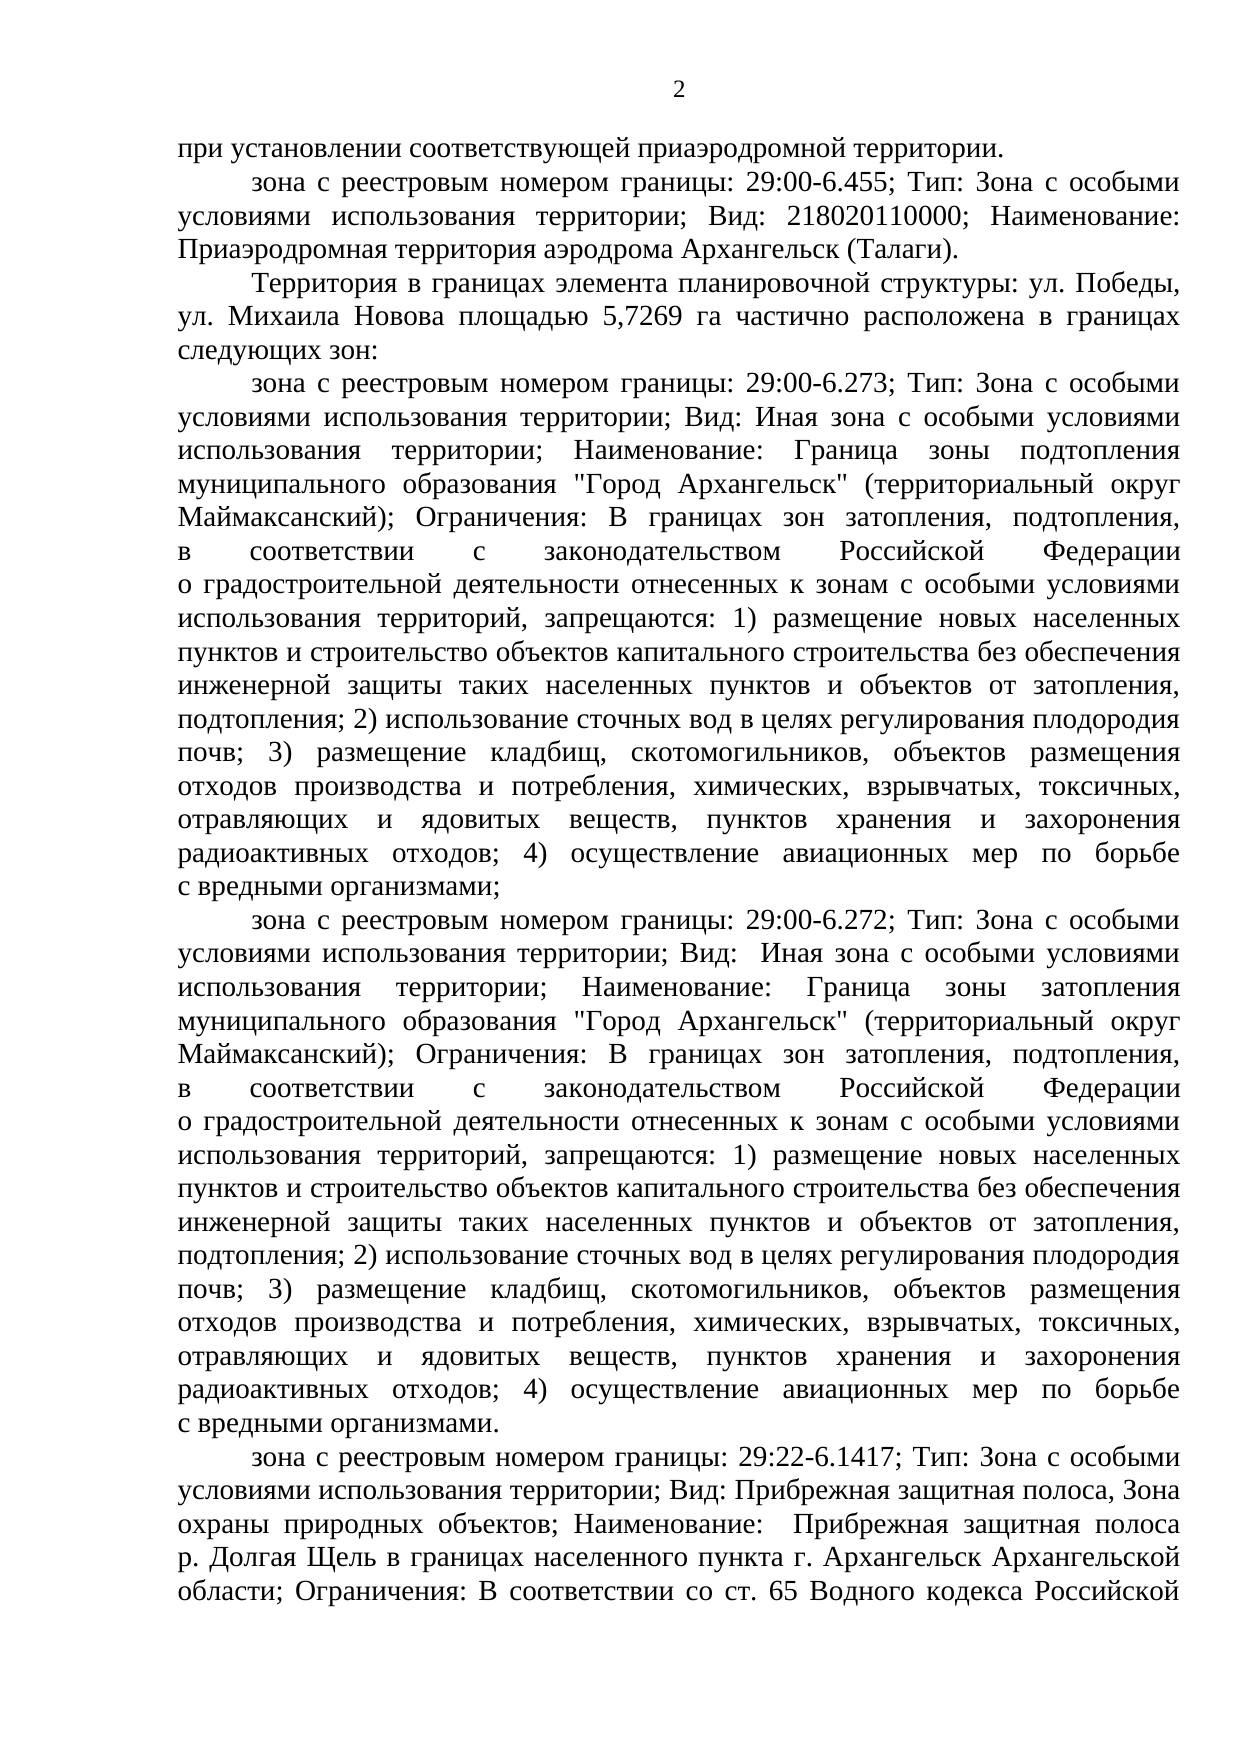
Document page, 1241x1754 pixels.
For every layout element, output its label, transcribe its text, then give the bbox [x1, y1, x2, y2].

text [177, 131, 1181, 164]
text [177, 1439, 1181, 1606]
text зона с реестровым номером границы: 29:00-6.455; Тип: Зона с особыми условиями использования территории; Вид: 218020110000; Наименование: Приаэродромная территория аэродрома Архангельск (Талаги). [177, 164, 1181, 265]
text зона с реестровым номером границы: 29:00-6.272; Тип: Зона с особыми условиями использования территории; Вид: Иная зона с особыми условиями использования территории; Наименование: Граница зоны затопления муниципального образования "Город Архангельск" (территориальный округ Маймаксанский); Ограничения: В границах зон затопления, подтопления, в соответствии с законодательством Российской Федерации о градостроительной деятельности отнесенных к зонам с особыми условиями использования территорий, запрещаются: 1) размещение новых населенных пунктов и строительство объектов капитального строительства без обеспечения инженерной защиты таких населенных пунктов и объектов от затопления, подтопления; 2) использование сточных вод в целях регулирования плодородия почв; 3) размещение кладбищ, скотомогильников, объектов размещения отходов производства и потребления, химических, взрывчатых, токсичных, отравляющих и ядовитых веществ, пунктов хранения и захоронения радиоактивных отходов; 4) осуществление авиационных мер по борьбе с вредными организмами. [177, 902, 1181, 1439]
text зона с реестровым номером границы: 29:00-6.273; Тип: Зона с особыми условиями использования территории; Вид: Иная зона с особыми условиями использования территории; Наименование: Граница зоны подтопления муниципального образования "Город Архангельск" (территориальный округ Маймаксанский); Ограничения: В границах зон затопления, подтопления, в соответствии с законодательством Российской Федерации о градостроительной деятельности отнесенных к зонам с особыми условиями использования территорий, запрещаются: 1) размещение новых населенных пунктов и строительство объектов капитального строительства без обеспечения инженерной защиты таких населенных пунктов и объектов от затопления, подтопления; 2) использование сточных вод в целях регулирования плодородия почв; 3) размещение кладбищ, скотомогильников, объектов размещения отходов производства и потребления, химических, взрывчатых, токсичных, отравляющих и ядовитых веществ, пунктов хранения и захоронения радиоактивных отходов; 4) осуществление авиационных мер по борьбе с вредными организмами; [177, 365, 1181, 902]
text Территория в границах элемента планировочной структуры: ул. Победы, ул. Михаила Новова площадью 5,7269 га частично расположена в границах следующих зон: [177, 265, 1181, 365]
